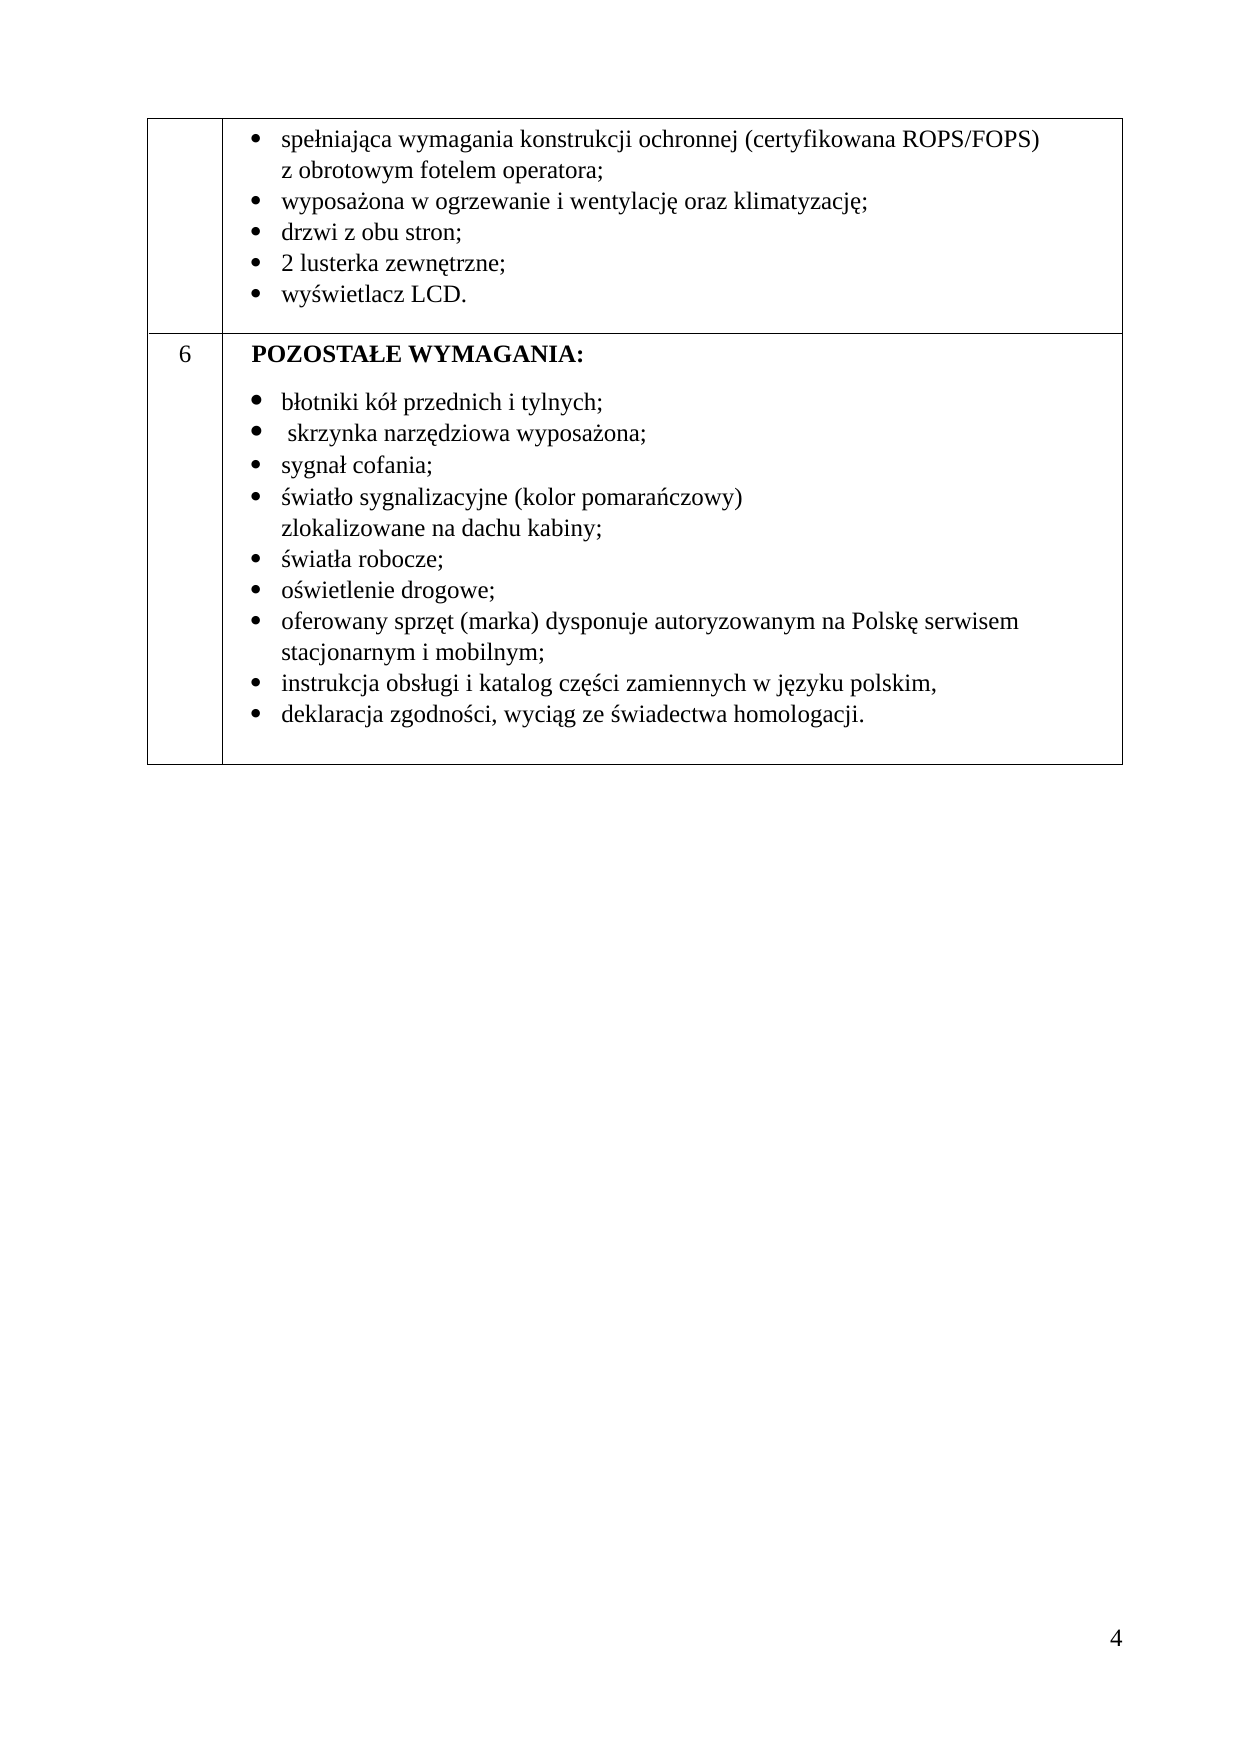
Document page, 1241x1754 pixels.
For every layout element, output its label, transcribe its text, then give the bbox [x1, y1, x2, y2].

table_cell 6 [148, 334, 222, 764]
table_cell POZOSTAŁE WYMAGANIA: błotniki kół przednich i tylnych; skrzynka narzędziowa wyposażona; sygnał cofania; światło sygnalizacyjne (kolor pomarańczowy) zlokalizowane na dachu kabiny; światła robocze; oświetlenie drogowe; oferowany sprzęt (marka) dysponuje autoryzowanym na Polskę serwisem stacjonarnym i mobilnym; instrukcja obsługi i katalog części zamiennych w języku polskim, deklaracja zgodności, wyciąg ze świadectwa homologacji. [223, 334, 1122, 764]
table_cell 5 [148, 119, 222, 333]
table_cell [223, 119, 1122, 333]
